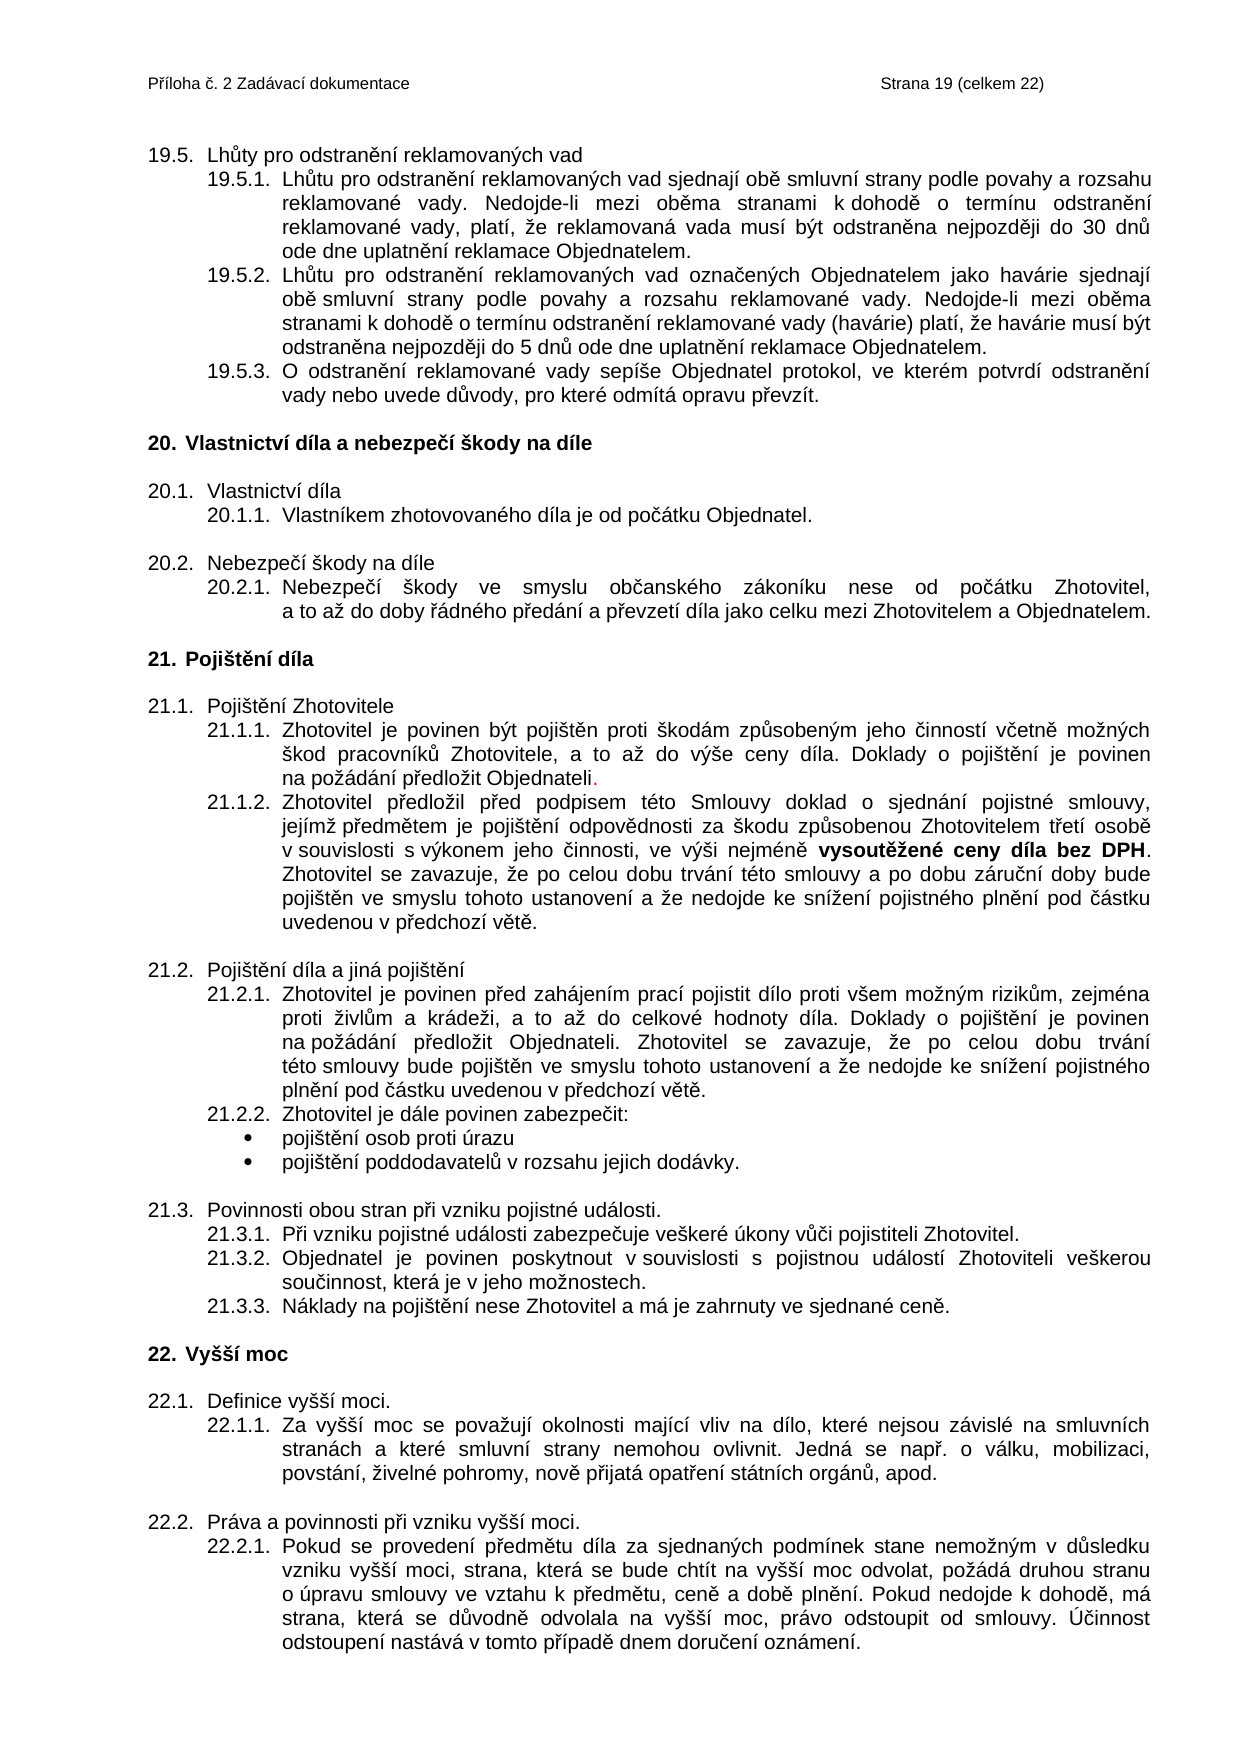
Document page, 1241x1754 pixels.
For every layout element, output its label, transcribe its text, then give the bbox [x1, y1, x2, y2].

list Lhůtu pro odstranění reklamovaných vad označených Objednatelem jako havárie sjednají obě smluvní strany podle povahy a rozsahu reklamované vady. Nedojde-li mezi oběma stranami k dohodě o termínu odstranění reklamované vady (havárie) platí, že havárie musí být odstraněna nejpozději do 5 dnů ode dne uplatnění reklamace Objednatelem. [207, 263, 1152, 359]
list Práva a povinnosti při vzniku vyšší moci. [148, 1510, 1152, 1534]
list Objednatel je povinen poskytnout v souvislosti s pojistnou událostí Zhotoviteli veškerou součinnost, která je v jeho možnostech. [207, 1246, 1152, 1293]
list Nebezpečí škody na díle [148, 551, 1152, 574]
list Za vyšší moc se považují okolnosti mající vliv na dílo, které nejsou závislé na smluvních stranách a které smluvní strany nemohou ovlivnit. Jedná se např. o válku, mobilizaci, povstání, živelné pohromy, nově přijatá opatření státních orgánů, apod. [207, 1413, 1152, 1485]
list Lhůtu pro odstranění reklamovaných vad sjednají obě smluvní strany podle povahy a rozsahu reklamované vady. Nedojde-li mezi oběma stranami k dohodě o termínu odstranění reklamované vady, platí, že reklamovaná vada musí být odstraněna nejpozději do 30 dnů ode dne uplatnění reklamace Objednatelem. [207, 167, 1152, 263]
list Pokud se provedení předmětu díla za sjednaných podmínek stane nemožným v důsledku vzniku vyšší moci, strana, která se bude chtít na vyšší moc odvolat, požádá druhou stranu o úpravu smlouvy ve vztahu k předmětu, ceně a době plnění. Pokud nedojde k dohodě, má strana, která se důvodně odvolala na vyšší moc, právo odstoupit od smlouvy. Účinnost odstoupení nastává v tomto případě dnem doručení oznámení. [207, 1534, 1152, 1654]
list Zhotovitel je povinen před zahájením prací pojistit dílo proti všem možným rizikům, zejména proti živlům a krádeži, a to až do celkové hodnoty díla. Doklady o pojištění je povinen na požádání předložit Objednateli. Zhotovitel se zavazuje, že po celou dobu trvání této smlouvy bude pojištěn ve smyslu tohoto ustanovení a že nedojde ke snížení pojistného plnění pod částku uvedenou v předchozí větě. [207, 982, 1152, 1102]
list Při vzniku pojistné události zabezpečuje veškeré úkony vůči pojistiteli Zhotovitel. [207, 1222, 1152, 1246]
list Povinnosti obou stran při vzniku pojistné události. [148, 1198, 1152, 1222]
list Vlastnictví díla [148, 479, 1152, 503]
list Náklady na pojištění nese Zhotovitel a má je zahrnuty ve sjednané ceně. [207, 1293, 1152, 1317]
list Lhůty pro odstranění reklamovaných vad [148, 143, 1152, 167]
list Vyšší moc [148, 1341, 1152, 1365]
list Vlastníkem zhotovovaného díla je od počátku Objednatel. [207, 503, 1152, 527]
list Zhotovitel je dále povinen zabezpečit: [207, 1102, 1152, 1126]
list Pojištění díla a jiná pojištění [148, 958, 1152, 982]
list Nebezpečí škody ve smyslu občanského zákoníku nese od počátku Zhotovitel, a to až do doby řádného předání a převzetí díla jako celku mezi Zhotovitelem a Objednatelem. [207, 574, 1152, 622]
list pojištění osob proti úrazu [244, 1126, 1152, 1149]
list O odstranění reklamované vady sepíše Objednatel protokol, ve kterém potvrdí odstranění vady nebo uvede důvody, pro které odmítá opravu převzít. [207, 359, 1152, 407]
list Vlastnictví díla a nebezpečí škody na díle [148, 431, 1152, 455]
list Pojištění díla [148, 646, 1152, 670]
list pojištění poddodavatelů v rozsahu jejich dodávky. [244, 1149, 1152, 1174]
list Pojištění Zhotovitele [148, 694, 1152, 718]
list Zhotovitel je povinen být pojištěn proti škodám způsobeným jeho činností včetně možných škod pracovníků Zhotovitele, a to až do výše ceny díla. Doklady o pojištění je povinen na požádání předložit Objednateli. [207, 718, 1152, 790]
list Zhotovitel předložil před podpisem této Smlouvy doklad o sjednání pojistné smlouvy, jejímž předmětem je pojištění odpovědnosti za škodu způsobenou Zhotovitelem třetí osobě v souvislosti s výkonem jeho činnosti, ve výši nejméně vysoutěžené ceny díla bez DPH. Zhotovitel se zavazuje, že po celou dobu trvání této smlouvy a po dobu záruční doby bude pojištěn ve smyslu tohoto ustanovení a že nedojde ke snížení pojistného plnění pod částku uvedenou v předchozí větě. [207, 790, 1152, 934]
list Definice vyšší moci. [148, 1389, 1152, 1413]
